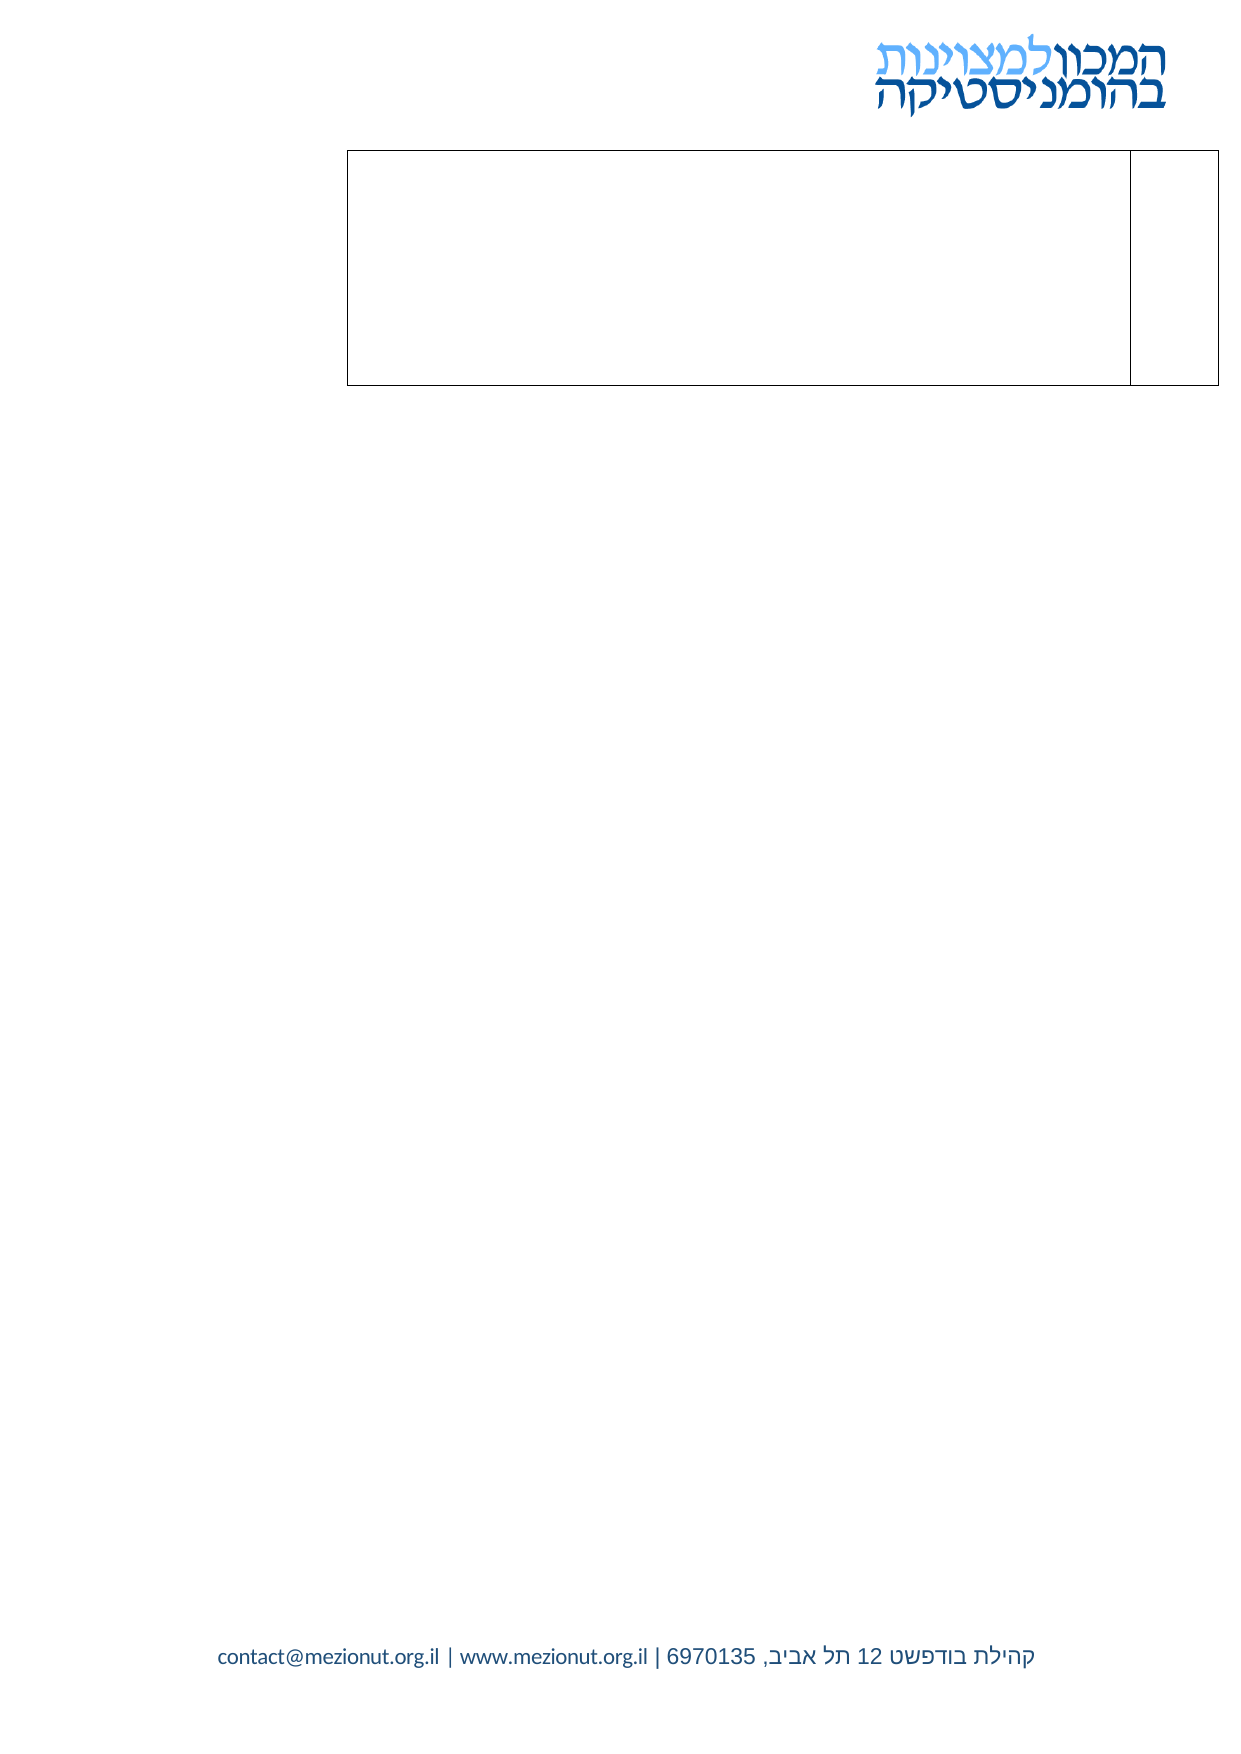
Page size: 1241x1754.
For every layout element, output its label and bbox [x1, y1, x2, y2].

table_cell [1131, 151, 1218, 385]
picture [867, 25, 1171, 122]
table_cell [348, 151, 1130, 385]
